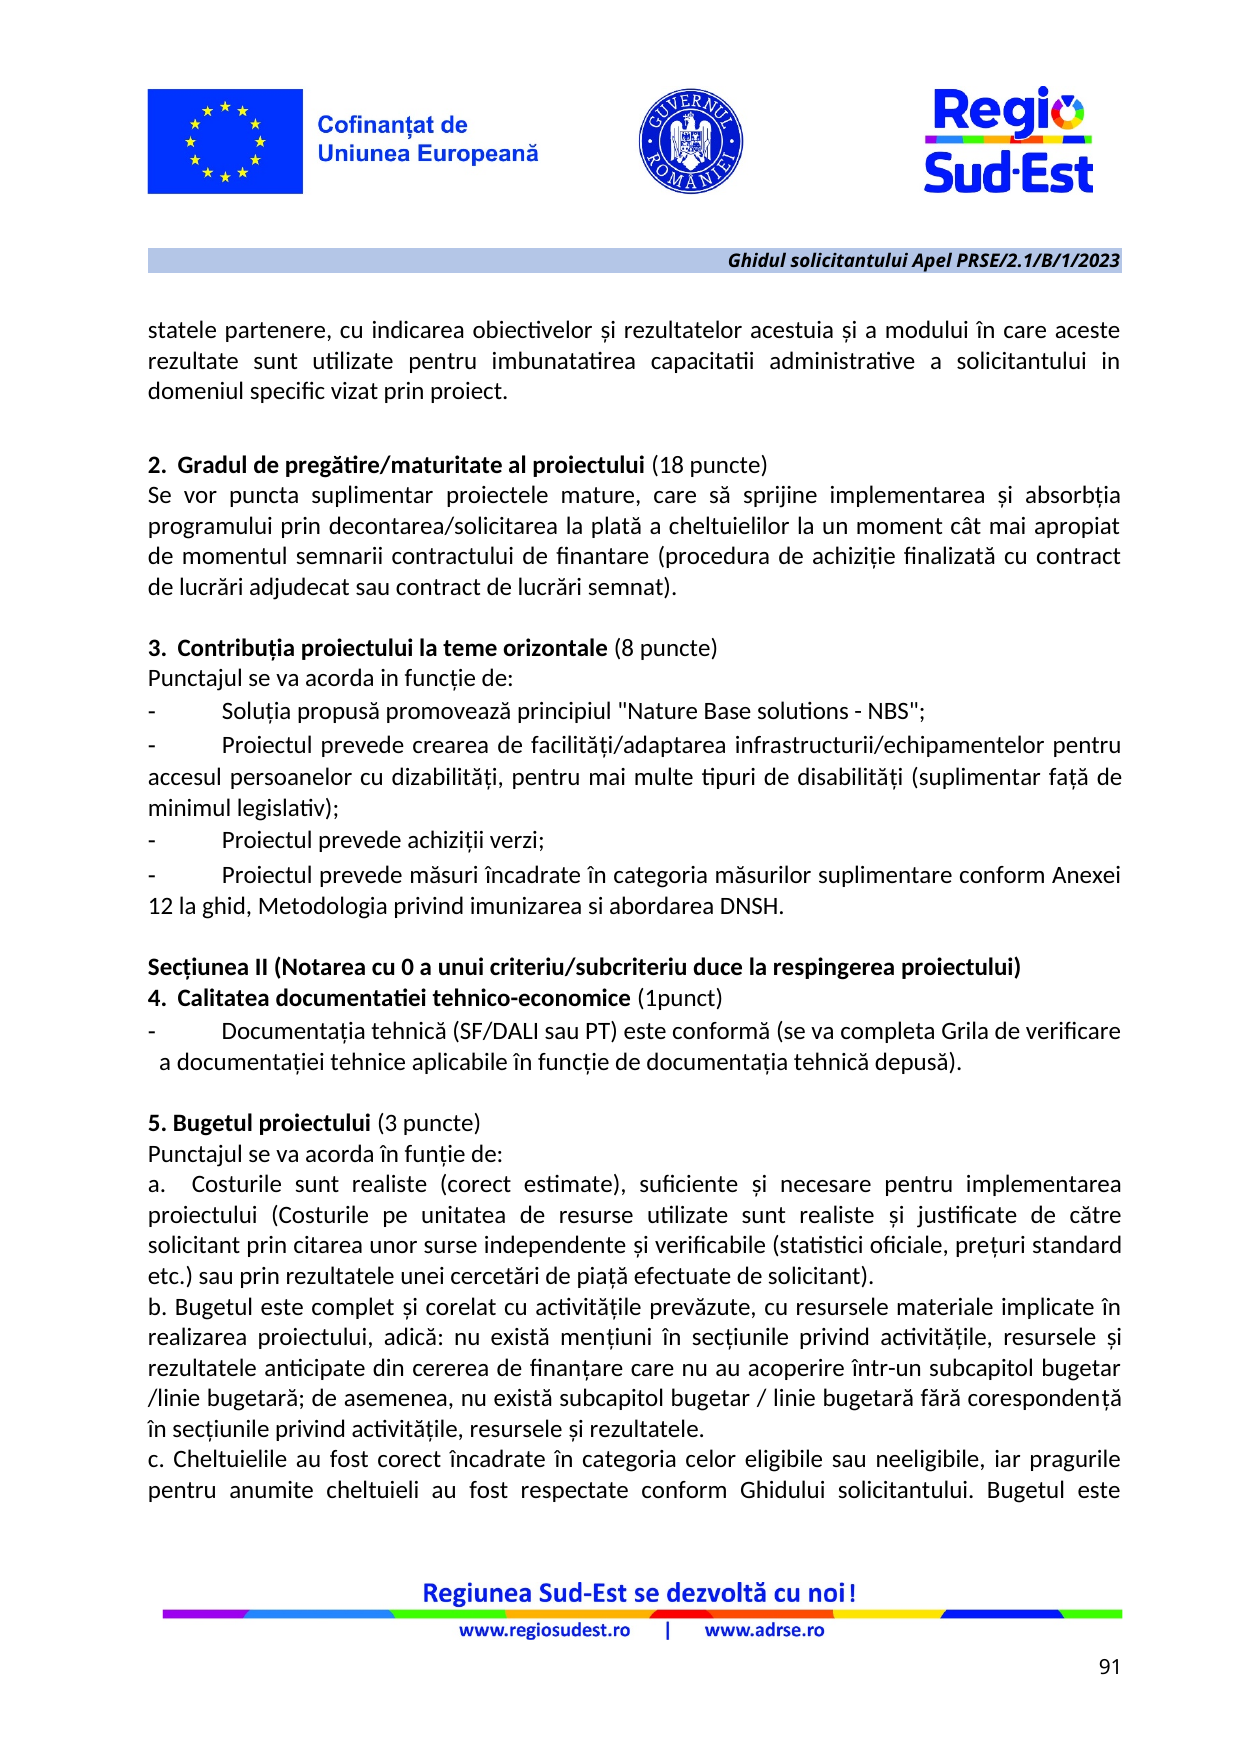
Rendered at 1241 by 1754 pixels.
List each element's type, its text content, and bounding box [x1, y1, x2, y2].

list b. Bugetul este complet şi corelat cu activităţile prevăzute, cu resursele materiale implicate în realizarea proiectului, adică: nu există menţiuni în secţiunile privind activităţile, resursele şi rezultatele anticipate din cererea de finanţare care nu au acoperire într-un subcapitol bugetar /linie bugetară; de asemenea, nu există subcapitol bugetar / linie bugetară fără corespondenţă în secţiunile privind activităţile, resursele şi rezultatele. [148, 1291, 1122, 1443]
list Soluţia propusă promovează principiul "Nature Base solutions - NBS"; [148, 693, 1122, 727]
text Secțiunea II (Notarea cu 0 a unui criteriu/subcriteriu duce la respingerea proiectului) [148, 951, 1122, 982]
list Contribuţia proiectului la teme orizontale (8 puncte) [148, 632, 1122, 662]
text a documentației tehnice aplicabile în funcţie de documentaţia tehnică depusă). [148, 1046, 1122, 1077]
picture [147, 86, 1093, 195]
list a. Costurile sunt realiste (corect estimate), suficiente şi necesare pentru implementarea proiectului (Costurile pe unitatea de resurse utilizate sunt realiste şi justificate de către solicitant prin citarea unor surse independente şi verificabile (statistici oficiale, preţuri standard etc.) sau prin rezultatele unei cercetări de piaţă efectuate de solicitant). [148, 1168, 1122, 1291]
list Proiectul prevede achiziţii verzi; [148, 822, 1122, 856]
list Gradul de pregătire/maturitate al proiectului (18 puncte) [148, 449, 1122, 479]
list Calitatea documentatiei tehnico-economice (1punct) [148, 982, 1122, 1012]
list Proiectul prevede măsuri încadrate în categoria măsurilor suplimentare conform Anexei 12 la ghid, Metodologia privind imunizarea si abordarea DNSH. [148, 856, 1122, 921]
list 5. Bugetul proiectului (3 puncte) [148, 1107, 1122, 1138]
list Proiectul prevede crearea de facilităţi/adaptarea infrastructurii/echipamentelor pentru accesul persoanelor cu dizabilităţi, pentru mai multe tipuri de disabilităţi (suplimentar faţă de minimul legislativ); [148, 727, 1122, 822]
list Punctajul se va acorda in funcţie de: [148, 662, 1122, 693]
text Se vor puncta suplimentar proiectele mature, care să sprijine implementarea și absorbția programului prin decontarea/solicitarea la plată a cheltuielilor la un moment cât mai apropiat de momentul semnarii contractului de finantare (procedura de achiziție finalizată cu contract de lucrări adjudecat sau contract de lucrări semnat). [148, 479, 1122, 601]
list Documentația tehnică (SF/DALI sau PT) este conformă (se va completa Grila de verificare [148, 1012, 1122, 1046]
list Punctajul se va acorda în funţie de: [148, 1138, 1122, 1168]
picture [162, 1582, 1123, 1640]
